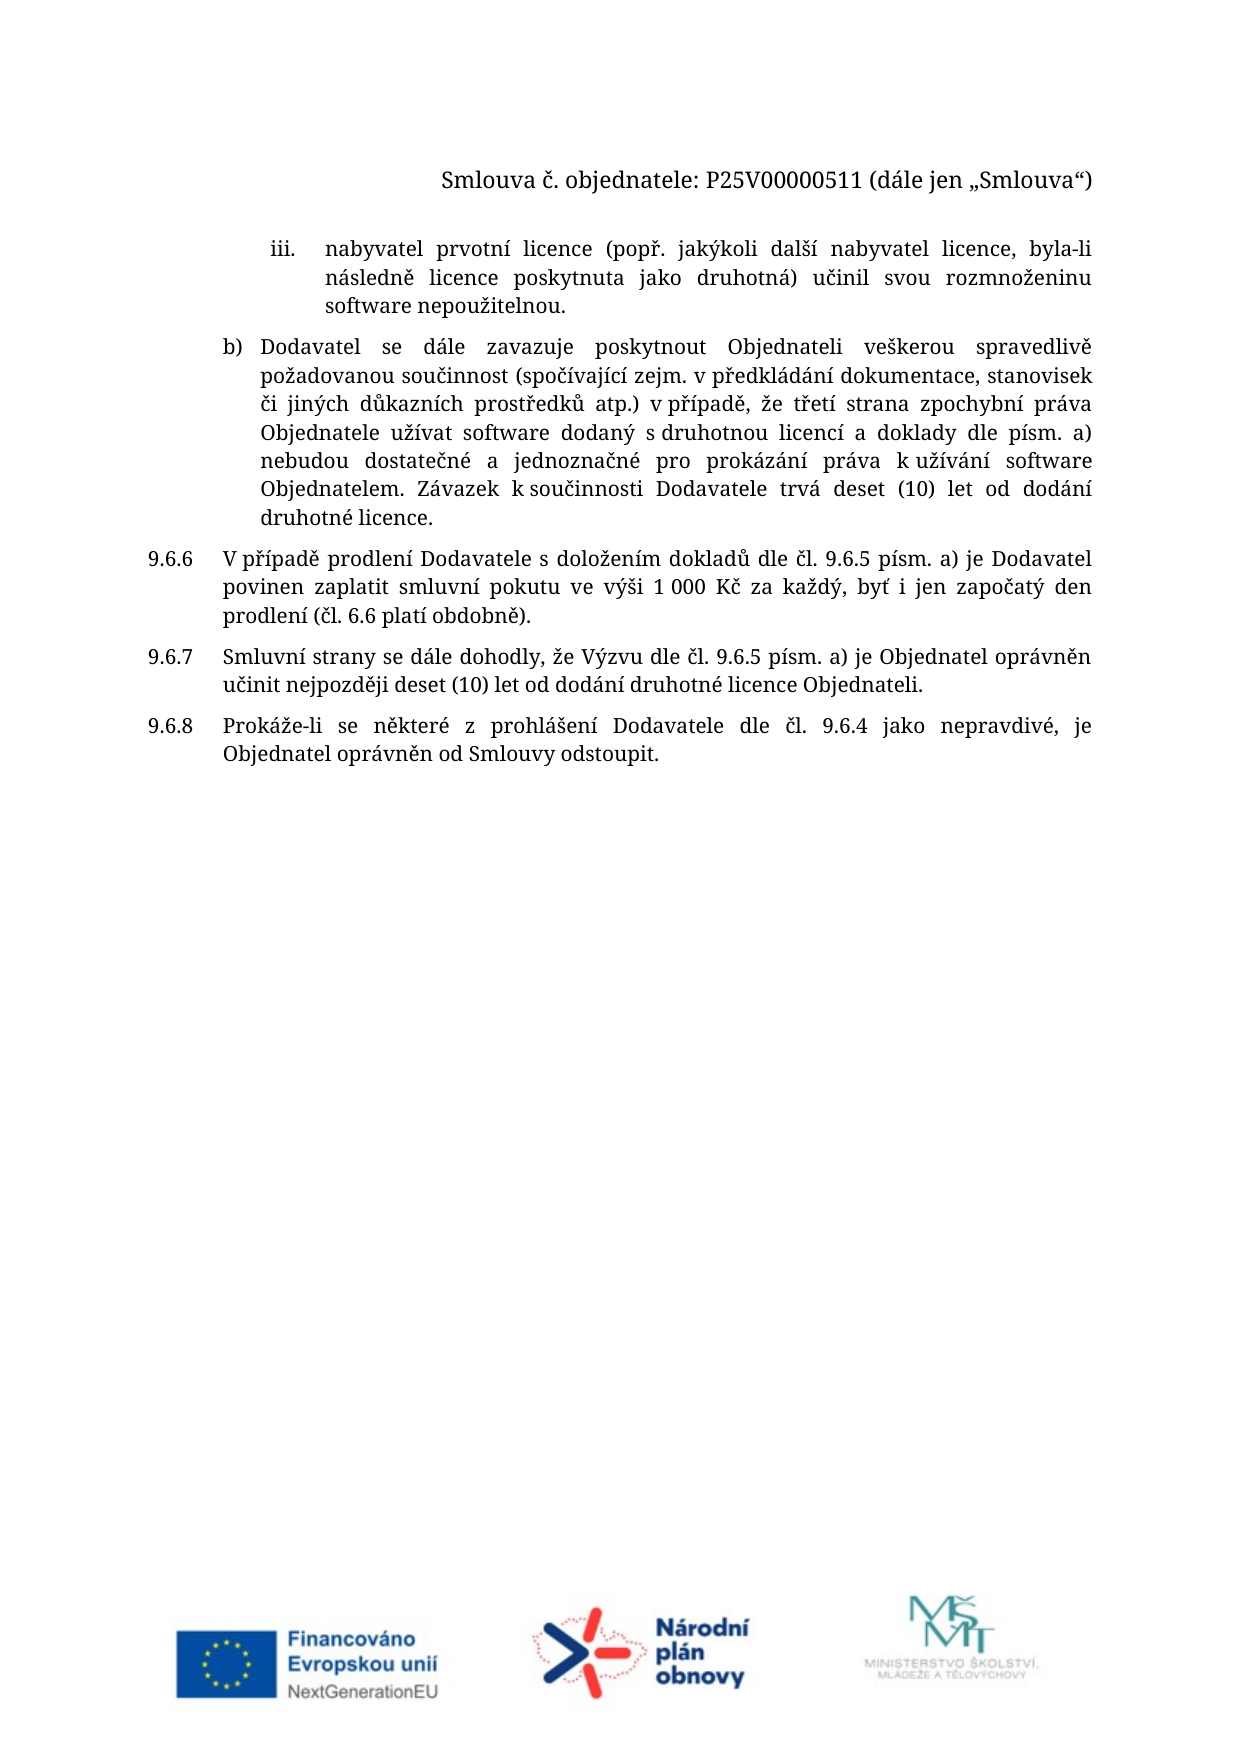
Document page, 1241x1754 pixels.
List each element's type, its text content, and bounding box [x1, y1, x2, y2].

list nabyvatel prvotní licence (popř. jakýkoli další nabyvatel licence, byla-li následně licence poskytnuta jako druhotná) učinil svou rozmnoženinu software nepoužitelnou. [295, 234, 1093, 320]
list Dodavatel se dále zavazuje poskytnout Objednateli veškerou spravedlivě požadovanou součinnost (spočívající zejm. v předkládání dokumentace, stanovisek či jiných důkazních prostředků atp.) v případě, že třetí strana zpochybní práva Objednatele užívat software dodaný s druhotnou licencí a doklady dle písm. a) nebudou dostatečné a jednoznačné pro prokázání práva k užívání software Objednatelem. Závazek k součinnosti Dodavatele trvá deset (10) let od dodání druhotné licence. [223, 332, 1093, 531]
list Prokáže-li se některé z prohlášení Dodavatele dle čl. 9.6.4 jako nepravdivé, je Objednatel oprávněn od Smlouvy odstoupit. [148, 711, 1093, 768]
list Smluvní strany se dále dohodly, že Výzvu dle čl. 9.6.5 písm. a) je Objednatel oprávněn učinit nejpozději deset (10) let od dodání druhotné licence Objednateli. [148, 642, 1093, 699]
list V případě prodlení Dodavatele s doložením dokladů dle čl. 9.6.5 písm. a) je Dodavatel povinen zaplatit smluvní pokutu ve výši 1 000 Kč za každý, byť i jen započatý den prodlení (čl. 6.6 platí obdobně). [148, 544, 1093, 629]
picture [147, 1548, 1093, 1726]
